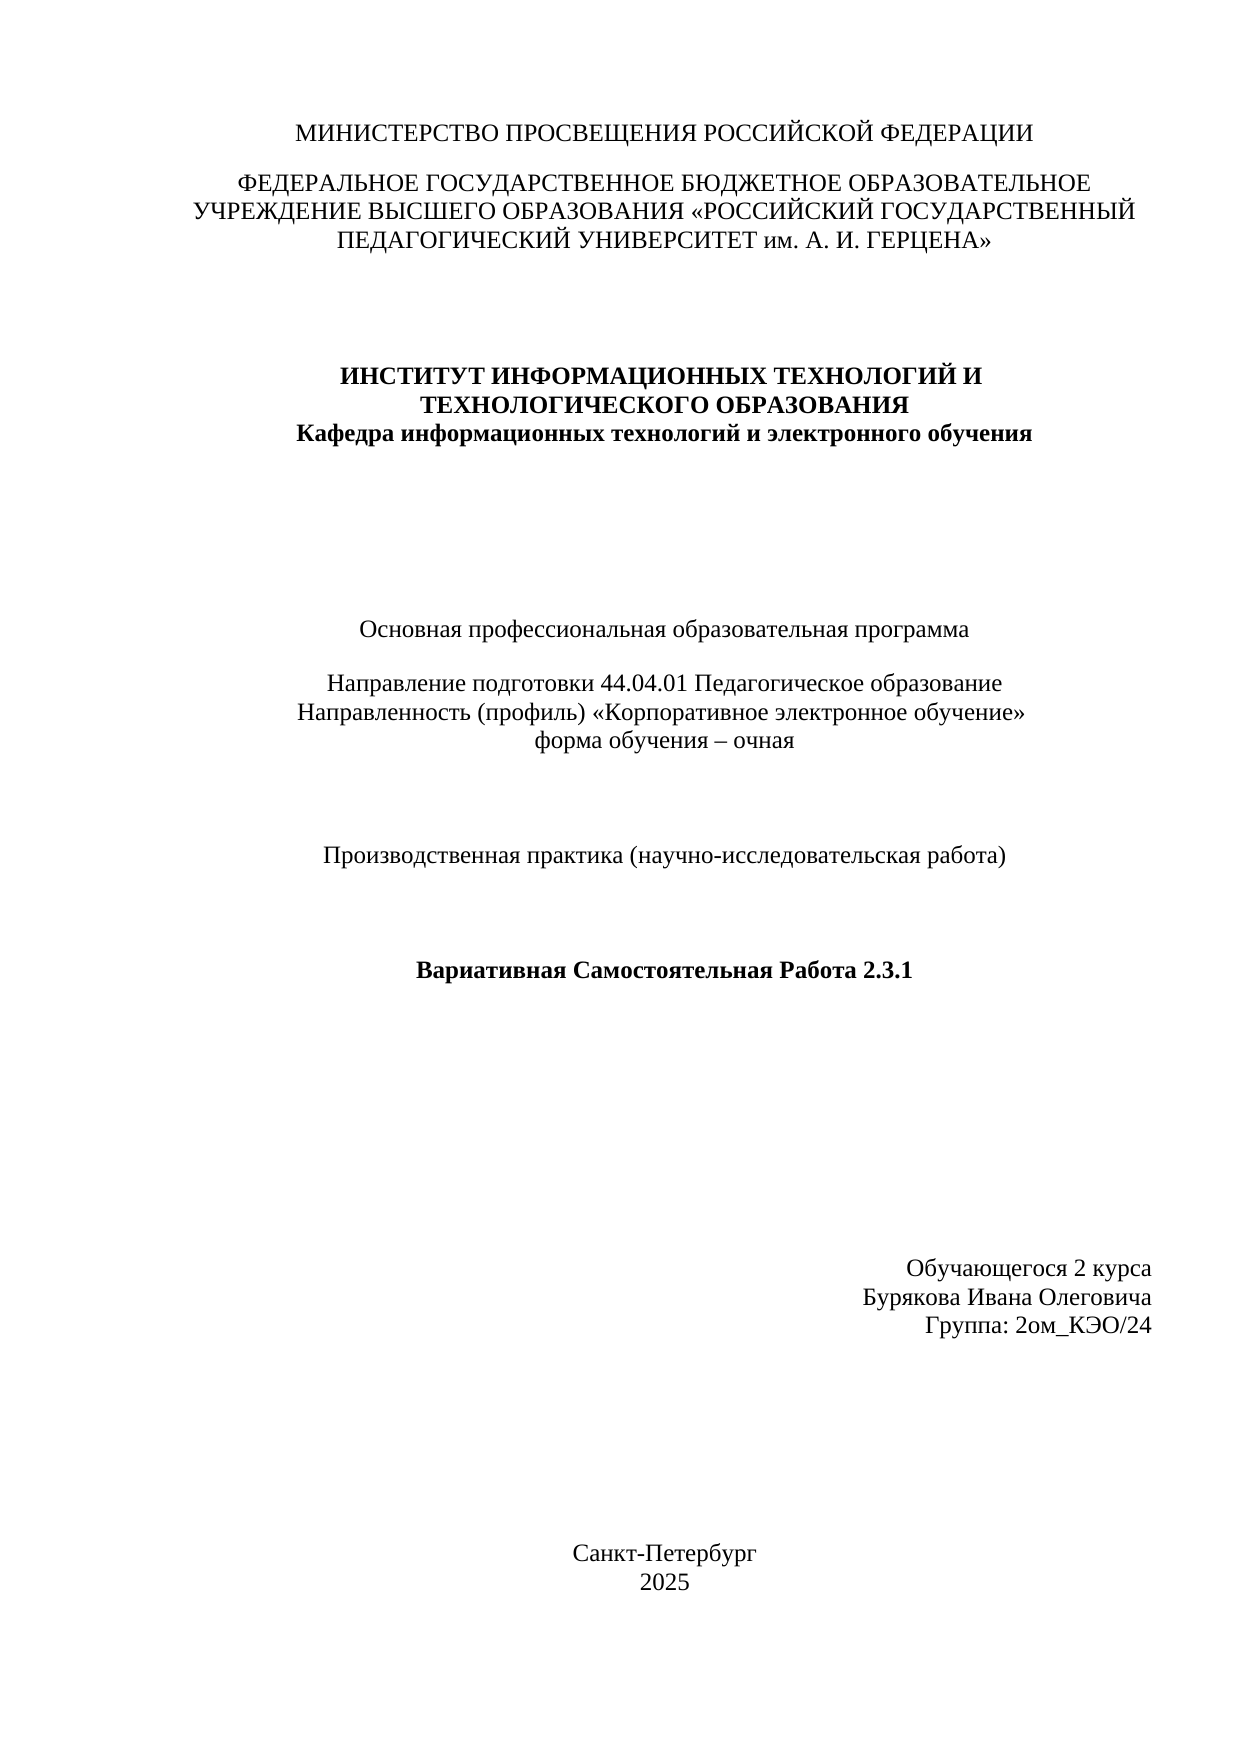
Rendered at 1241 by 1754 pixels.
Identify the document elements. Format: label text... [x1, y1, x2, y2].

text Производственная практика (научно-исследовательская работа) [177, 840, 1152, 869]
text ФЕДЕРАЛЬНОЕ ГОСУДАРСТВЕННОЕ БЮДЖЕТНОЕ ОБРАЗОВАТЕЛЬНОЕ УЧРЕЖДЕНИЕ ВЫСШЕГО ОБРАЗОВАНИЯ «РОССИЙСКИЙ ГОСУДАРСТВЕННЫЙ ПЕДАГОГИЧЕСКИЙ УНИВЕРСИТЕТ им. А. И. ГЕРЦЕНА» [177, 168, 1152, 254]
text Основная профессиональная образовательная программа [177, 614, 1152, 643]
text ИНСТИТУТ ИНФОРМАЦИОННЫХ ТЕХНОЛОГИЙ И ТЕХНОЛОГИЧЕСКОГО ОБРАЗОВАНИЯ [177, 361, 1152, 418]
text Кафедра информационных технологий и электронного обучения [177, 418, 1152, 447]
text Бурякова Ивана Олеговича [177, 1282, 1152, 1310]
text Санкт-Петербург 2025 [177, 1538, 1152, 1596]
text Направление подготовки 44.04.01 Педагогическое образование [177, 668, 1152, 697]
text Вариативная Самостоятельная Работа 2.3.1 [177, 955, 1152, 984]
text Направленность (профиль) «Корпоративное электронное обучение» форма обучения – очная [177, 697, 1152, 754]
text Группа: 2ом_КЭО/24 [177, 1310, 1152, 1339]
text МИНИСТЕРСТВО ПРОСВЕЩЕНИЯ РОССИЙСКОЙ ФЕДЕРАЦИИ [177, 118, 1152, 147]
text Обучающегося 2 курса [177, 1253, 1152, 1282]
